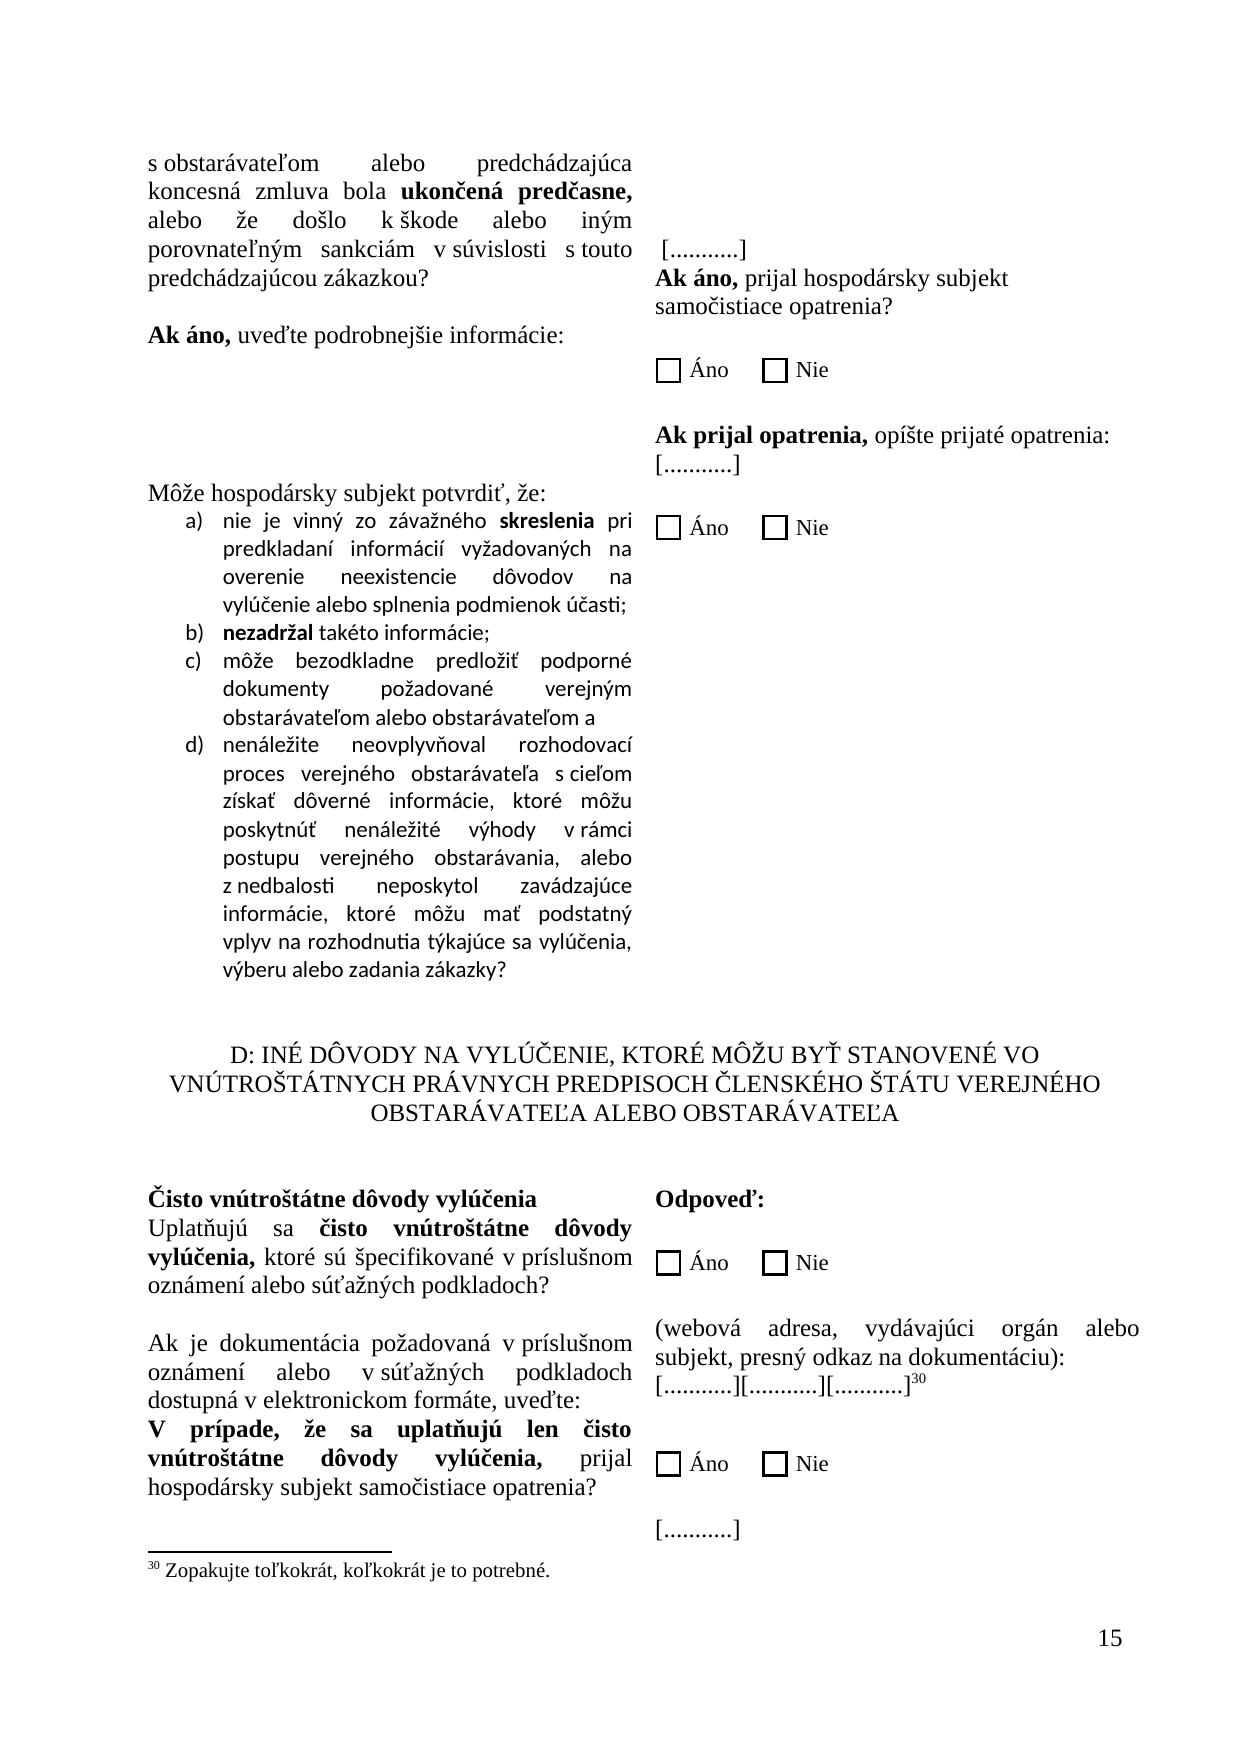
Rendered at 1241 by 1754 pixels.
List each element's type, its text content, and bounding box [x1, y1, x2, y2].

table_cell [136, 148, 644, 478]
table_header Čisto vnútroštátne dôvody vylúčenia [136, 1184, 644, 1213]
table_cell Uplatňujú sa čisto vnútroštátne dôvody vylúčenia, ktoré sú špecifikované v príslušnom oznámení alebo súťažných podkladoch? Ak je dokumentácia požadovaná v príslušnom oznámení alebo v súťažných podkladoch dostupná v elektronickom formáte, uveďte: [136, 1213, 644, 1414]
table_cell (webová adresa, vydávajúci orgán alebo subjekt, presný odkaz na dokumentáciu): [...........][...........][...........] [644, 1213, 1151, 1414]
table_cell [...........] [644, 1414, 1151, 1543]
table_cell [644, 478, 1151, 983]
table_header Odpoveď: [644, 1184, 1151, 1213]
table_cell Ak áno, prijal hospodársky subjekt samočistiace opatrenia? Ak prijal opatrenia, opíšte prijaté opatrenia: [...........] [644, 263, 1151, 478]
table_cell [...........] [644, 148, 1151, 263]
table_cell Môže hospodársky subjekt potvrdiť, že: nie je vinný zo závažného skreslenia pri predkladaní informácií vyžadovaných na overenie neexistencie dôvodov na vylúčenie alebo splnenia podmienok účasti; nezadržal takéto informácie; môže bezodkladne predložiť podporné dokumenty požadované verejným obstarávateľom alebo obstarávateľom a nenáležite neovplyvňoval rozhodovací proces verejného obstarávateľa s cieľom získať dôverné informácie, ktoré môžu poskytnúť nenáležité výhody v rámci postupu verejného obstarávania, alebo z nedbalosti neposkytol zavádzajúce informácie, ktoré môžu mať podstatný vplyv na rozhodnutia týkajúce sa vylúčenia, výberu alebo zadania zákazky? [136, 478, 644, 983]
text D: INÉ DÔVODY NA VYLÚČENIE, KTORÉ MÔŽU BYŤ STANOVENÉ VO VNÚTROŠTÁTNYCH PRÁVNYCH PREDPISOCH ČLENSKÉHO ŠTÁTU VEREJNÉHO OBSTARÁVATEĽA ALEBO OBSTARÁVATEĽA [148, 1040, 1122, 1127]
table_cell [136, 1414, 644, 1543]
